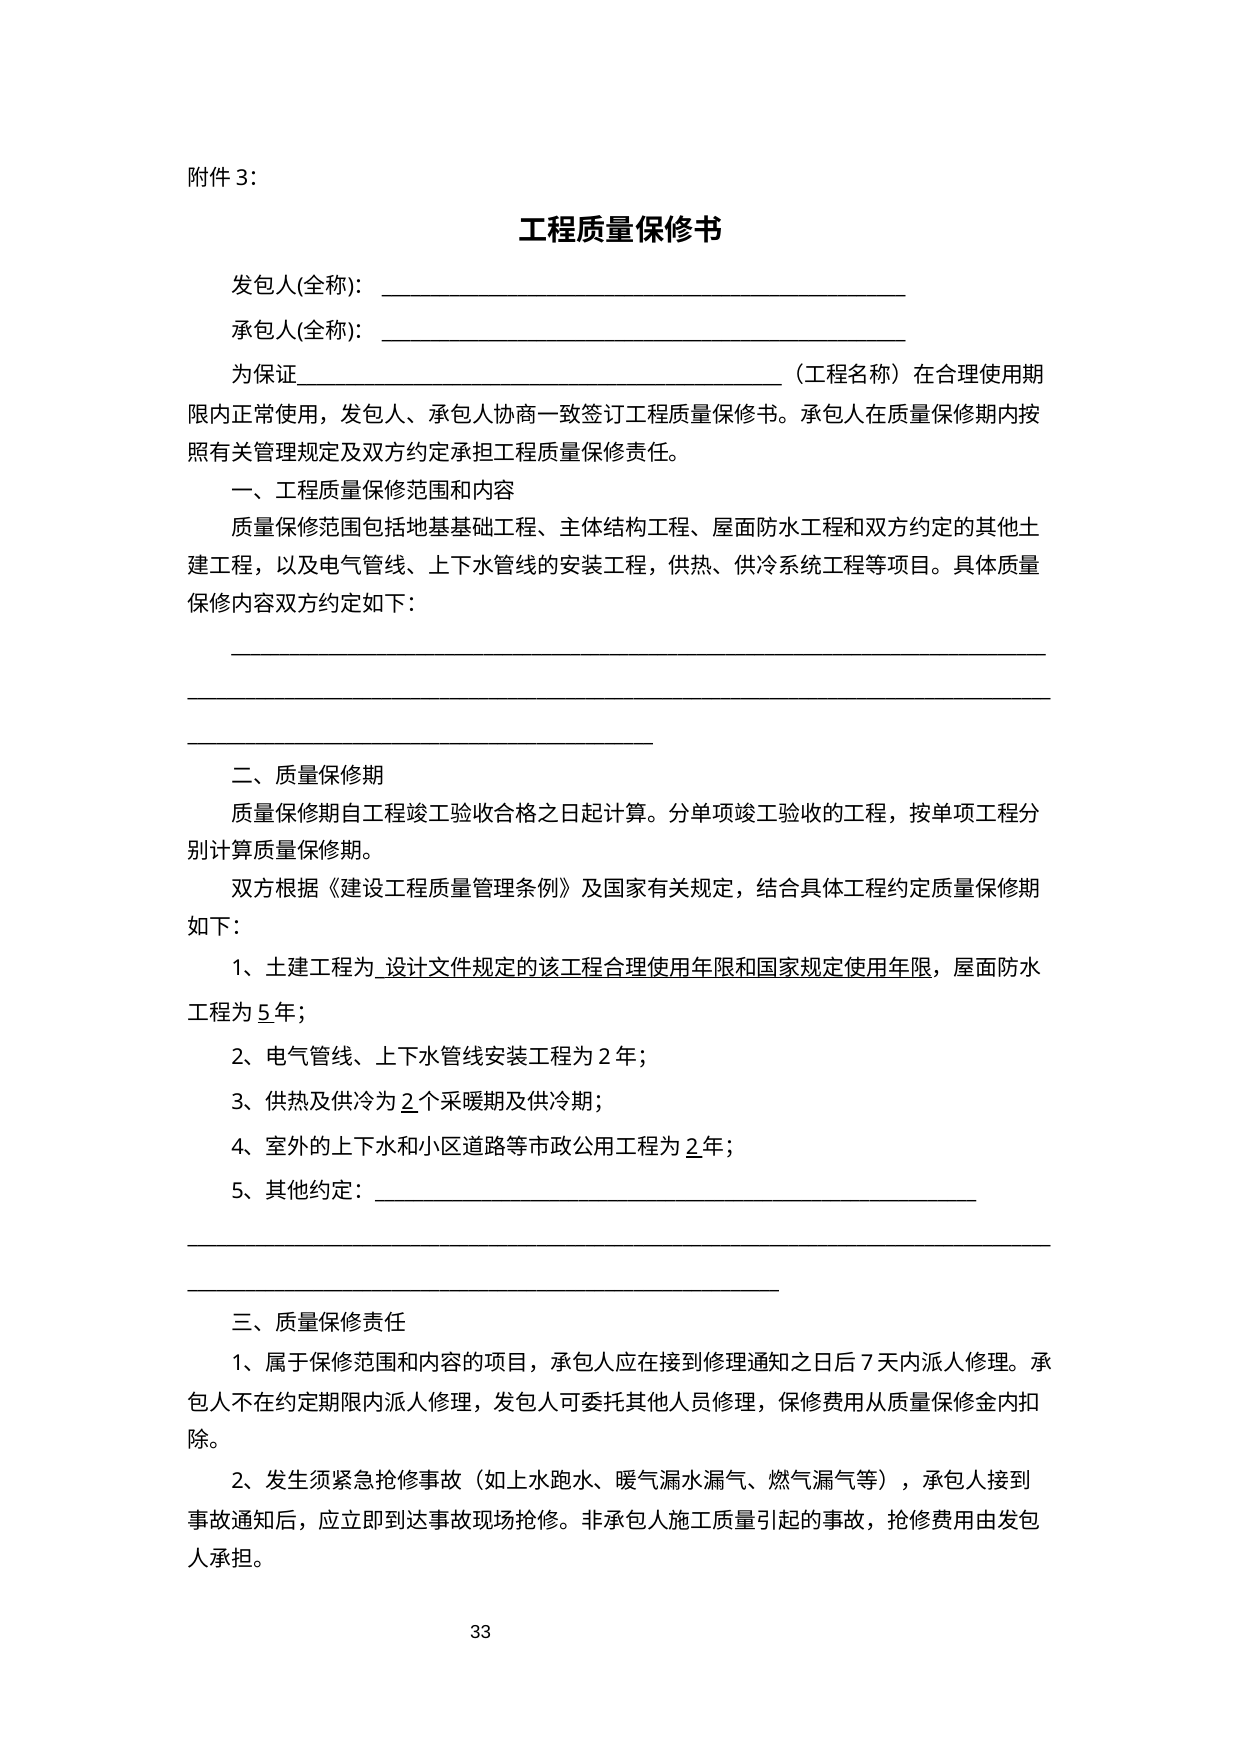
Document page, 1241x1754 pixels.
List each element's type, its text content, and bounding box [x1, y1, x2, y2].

text 为保证__________________________________________________（工程名称）在合理使用期限内正常使用，发包人、承包人协商一致签订工程质量保修书。承包人在质量保修期内按照有关管理规定及双方约定承担工程质量保修责任。 [187, 359, 1053, 465]
text 4、室外的上下水和小区道路等市政公用工程为2年； [187, 1131, 1053, 1160]
text 承包人(全称)： ______________________________________________________ [187, 315, 1053, 344]
text 2、电气管线、上下水管线安装工程为2年； [187, 1041, 1053, 1071]
text 双方根据《建设工程质量管理条例》及国家有关规定，结合具体工程约定质量保修期如下： [187, 876, 1053, 939]
text _____________________________________________________________________________________________________________________________________________________________________________________________________________________________ [187, 629, 1053, 748]
text 质量保修范围包括地基基础工程、主体结构工程、屋面防水工程和双方约定的其他土建工程，以及电气管线、上下水管线的安装工程，供热、供冷系统工程等项目。具体质量保修内容双方约定如下： [187, 515, 1053, 616]
text 1、属于保修范围和内容的项目，承包人应在接到修理通知之日后7天内派人修理。承包人不在约定期限内派人修理，发包人可委托其他人员修理，保修费用从质量保修金内扣除。 [187, 1347, 1053, 1453]
text 工程质量保修书 [187, 207, 1053, 249]
text ______________________________________________________________________________________________________________________________________________________ [187, 1220, 1053, 1294]
text 质量保修期自工程竣工验收合格之日起计算。分单项竣工验收的工程，按单项工程分别计算质量保修期。 [187, 801, 1053, 864]
text 一、工程质量保修范围和内容 [187, 477, 1053, 503]
text 发包人(全称)： ______________________________________________________ [187, 270, 1053, 300]
text 二、质量保修期 [187, 763, 1053, 788]
text 三、质量保修责任 [187, 1309, 1053, 1334]
text 5、其他约定：______________________________________________________________ [187, 1175, 1053, 1205]
text 2、发生须紧急抢修事故（如上水跑水、暖气漏水漏气、燃气漏气等），承包人接到事故通知后，应立即到达事故现场抢修。非承包人施工质量引起的事故，抢修费用由发包人承担。 [187, 1465, 1053, 1571]
text 3、供热及供冷为2个采暖期及供冷期； [187, 1086, 1053, 1116]
text 1、土建工程为_设计文件规定的该工程合理使用年限和国家规定使用年限，屋面防水工程为5年； [187, 952, 1053, 1026]
text 附件3： [187, 162, 1053, 192]
